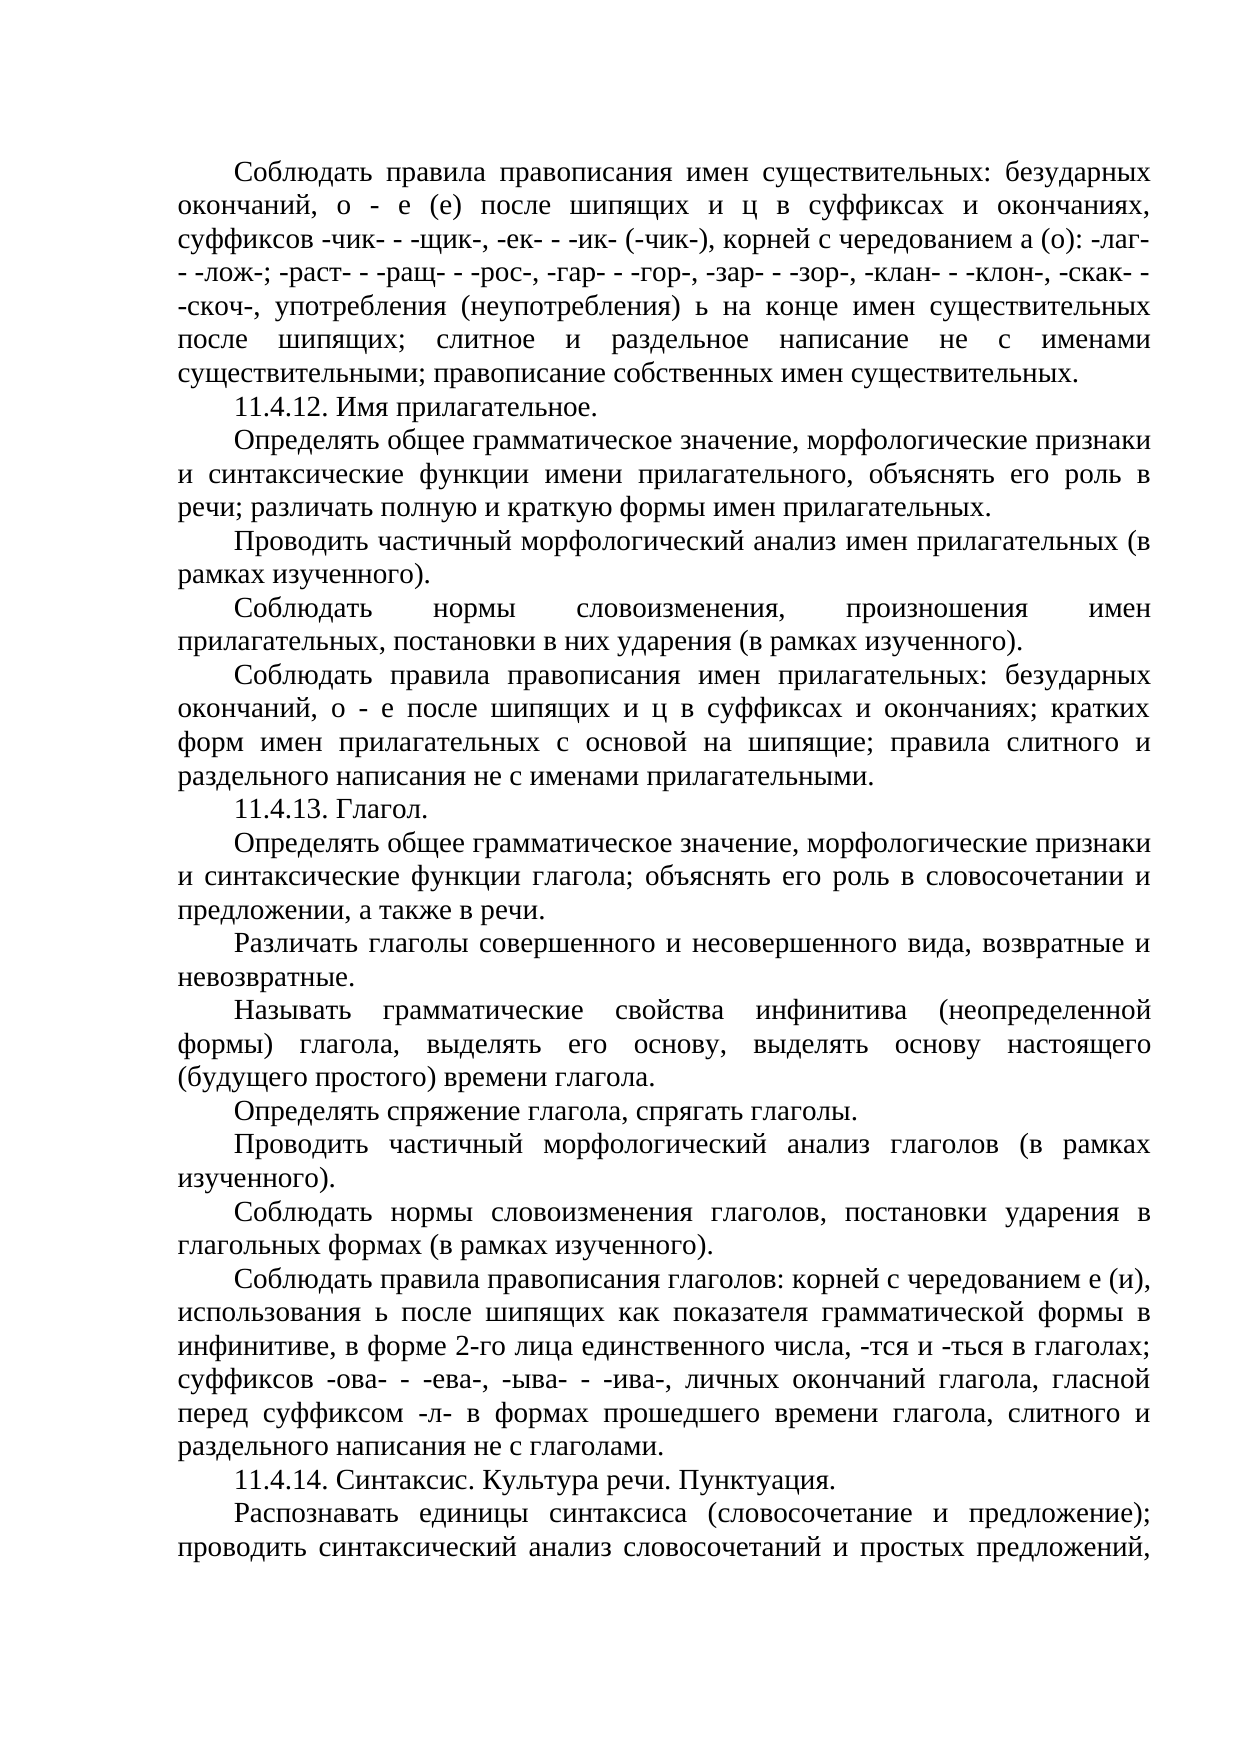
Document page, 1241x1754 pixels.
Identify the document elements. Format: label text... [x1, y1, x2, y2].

text Определять спряжение глагола, спрягать глаголы. [177, 1093, 1152, 1127]
text Проводить частичный морфологический анализ имен прилагательных (в рамках изученного). [177, 523, 1152, 590]
text 11.4.13. Глагол. [177, 791, 1152, 825]
text Соблюдать нормы словоизменения, произношения имен прилагательных, постановки в них ударения (в рамках изученного). [177, 590, 1152, 657]
text 11.4.14. Синтаксис. Культура речи. Пунктуация. [177, 1462, 1152, 1496]
text Соблюдать правила правописания имен существительных: безударных окончаний, о - е (е) после шипящих и ц в суффиксах и окончаниях, суффиксов -чик- - -щик-, -ек- - -ик- (-чик-), корней с чередованием а (о): -лаг- - -лож-; -раст- - -ращ- - -рос-, -гар- - -гор-, -зар- - -зор-, -клан- - -клон-, -скак- - -скоч-, употребления (неупотребления) ь на конце имен существительных после шипящих; слитное и раздельное написание не с именами существительными; правописание собственных имен существительных. [177, 154, 1152, 389]
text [177, 1496, 1152, 1563]
text Называть грамматические свойства инфинитива (неопределенной формы) глагола, выделять его основу, выделять основу настоящего (будущего простого) времени глагола. [177, 992, 1152, 1093]
text Соблюдать правила правописания глаголов: корней с чередованием е (и), использования ь после шипящих как показателя грамматической формы в инфинитиве, в форме 2-го лица единственного числа, -тся и -ться в глаголах; суффиксов -ова- - -ева-, -ыва- - -ива-, личных окончаний глагола, гласной перед суффиксом -л- в формах прошедшего времени глагола, слитного и раздельного написания не с глаголами. [177, 1261, 1152, 1462]
text 11.4.12. Имя прилагательное. [177, 389, 1152, 422]
text Соблюдать правила правописания имен прилагательных: безударных окончаний, о - е после шипящих и ц в суффиксах и окончаниях; кратких форм имен прилагательных с основой на шипящие; правила слитного и раздельного написания не с именами прилагательными. [177, 657, 1152, 791]
text Различать глаголы совершенного и несовершенного вида, возвратные и невозвратные. [177, 925, 1152, 992]
text Проводить частичный морфологический анализ глаголов (в рамках изученного). [177, 1127, 1152, 1194]
text Определять общее грамматическое значение, морфологические признаки и синтаксические функции имени прилагательного, объяснять его роль в речи; различать полную и краткую формы имен прилагательных. [177, 422, 1152, 523]
text Определять общее грамматическое значение, морфологические признаки и синтаксические функции глагола; объяснять его роль в словосочетании и предложении, а также в речи. [177, 825, 1152, 925]
text Соблюдать нормы словоизменения глаголов, постановки ударения в глагольных формах (в рамках изученного). [177, 1194, 1152, 1261]
